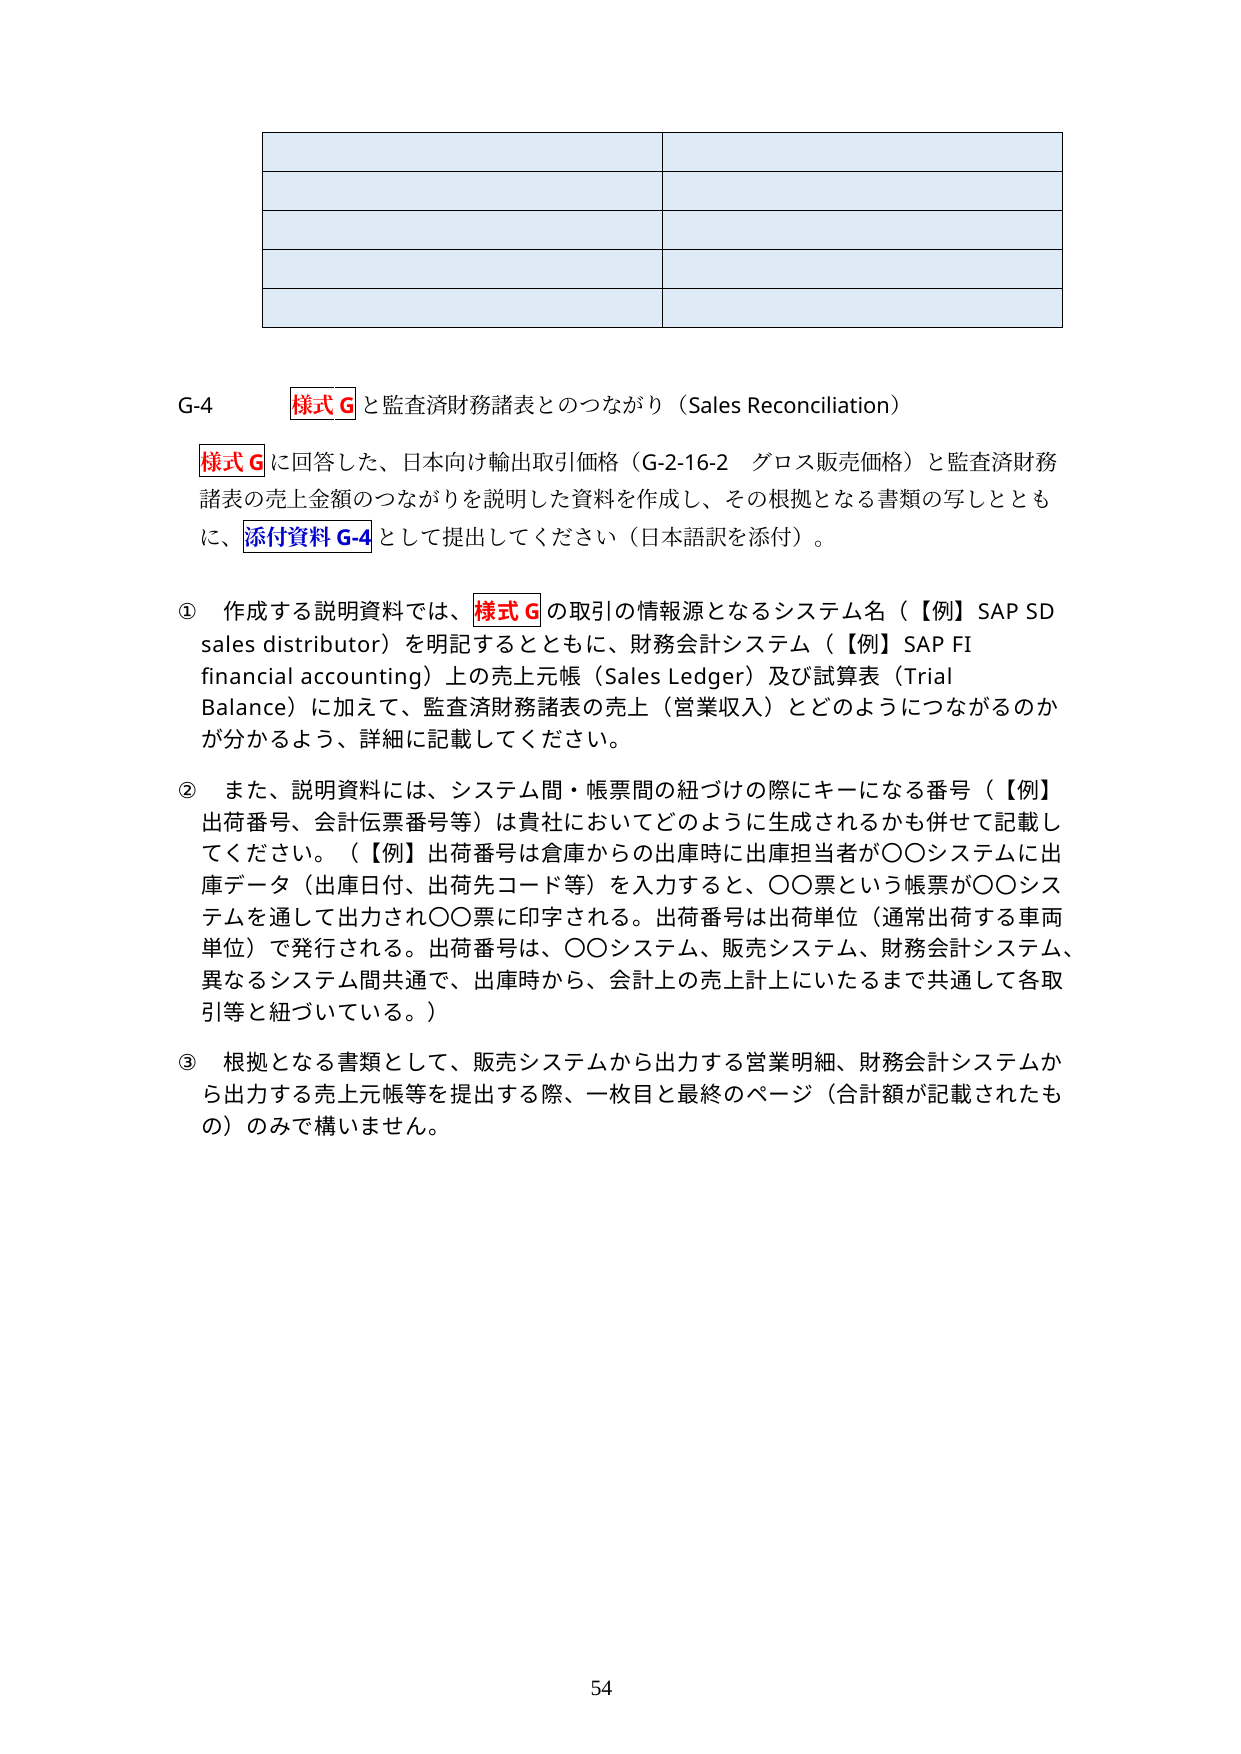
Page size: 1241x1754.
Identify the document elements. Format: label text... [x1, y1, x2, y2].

table_cell [263, 172, 662, 210]
table_cell [663, 250, 1062, 288]
table_cell [263, 211, 662, 249]
table_cell [663, 172, 1062, 210]
table_cell [663, 289, 1062, 327]
list 作成する説明資料では、様式Gの取引の情報源となるシステム名（【例】SAP SD sales distributor）を明記するとともに、財務会計システム（【例】SAP FI financial accounting）上の売上元帳（Sales Ledger）及び試算表（Trial Balance）に加えて、監査済財務諸表の売上（営業収入）とどのようにつながるのかが分かるよう、詳細に記載してください。 [177, 593, 1063, 754]
subtitle 様式Gと監査済財務諸表とのつながり（Sales Reconciliation） [177, 384, 1063, 422]
table_cell [263, 133, 662, 171]
table_cell [663, 133, 1062, 171]
table_cell [263, 250, 662, 288]
table_cell [663, 211, 1062, 249]
list 根拠となる書類として、販売システムから出力する営業明細、財務会計システムから出力する売上元帳等を提出する際、一枚目と最終のページ（合計額が記載されたもの）のみで構いません。 [177, 1045, 1063, 1140]
text 様式Gに回答した、日本向け輸出取引価格（G-2-16-2 グロス販売価格）と監査済財務諸表の売上金額のつながりを説明した資料を作成し、その根拠となる書類の写しとともに、添付資料G-4として提出してください（日本語訳を添付）。 [199, 441, 1063, 555]
list また、説明資料には、システム間・帳票間の紐づけの際にキーになる番号（【例】出荷番号、会計伝票番号等）は貴社においてどのように生成されるかも併せて記載してください。（【例】出荷番号は倉庫からの出庫時に出庫担当者が〇〇システムに出庫データ（出庫日付、出荷先コード等）を入力すると、〇〇票という帳票が〇〇システムを通して出力され〇〇票に印字される。出荷番号は出荷単位（通常出荷する車両単位）で発行される。出荷番号は、〇〇システム、販売システム、財務会計システム、異なるシステム間共通で、出庫時から、会計上の売上計上にいたるまで共通して各取引等と紐づいている。） [177, 773, 1063, 1026]
table_cell [263, 289, 662, 327]
